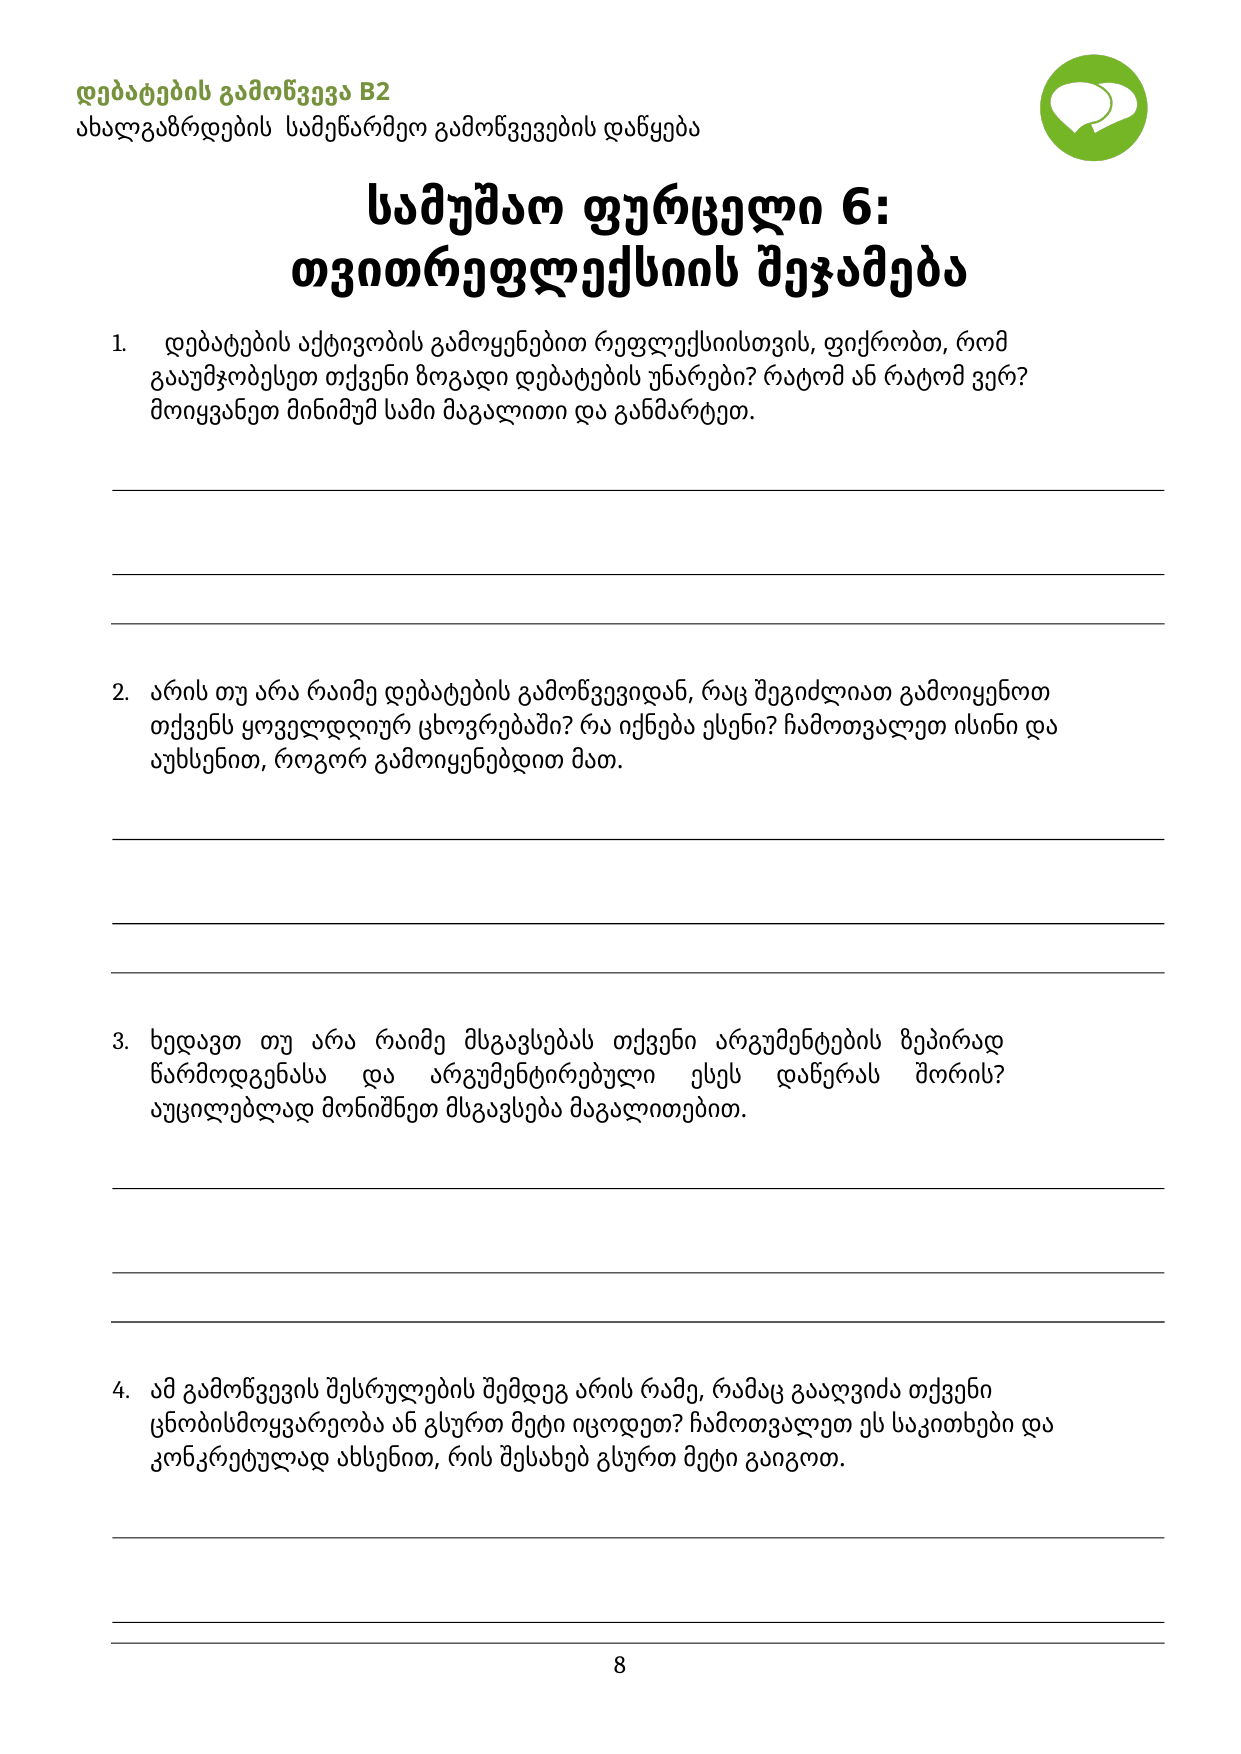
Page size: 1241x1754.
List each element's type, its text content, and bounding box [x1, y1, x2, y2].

list ხედავთ თუ არა რაიმე მსგავსებას თქვენი არგუმენტების ზეპირად წარმოდგენასა და არგუმენტირებული ესეს დაწერას შორის? აუცილებლად მონიშნეთ მსგავსება მაგალითებით. [112, 1023, 1004, 1125]
list ამ გამოწვევის შესრულების შემდეგ არის რამე, რამაც გააღვიძა თქვენი ცნობისმოყვარეობა ან გსურთ მეტი იცოდეთ? ჩამოთვალეთ ეს საკითხები და კონკრეტულად ახსენით, რის შესახებ გსურთ მეტი გაიგოთ. [112, 1372, 1161, 1474]
list არის თუ არა რაიმე დებატების გამოწვევიდან, რაც შეგიძლიათ გამოიყენოთ თქვენს ყოველდღიურ ცხოვრებაში? რა იქნება ესენი? ჩამოთვალეთ ისინი და აუხსენით, როგორ გამოიყენებდით მათ. [112, 673, 1119, 776]
text თვითრეფლექსიის შეჯამება [179, 240, 1080, 298]
picture [1022, 37, 1165, 179]
text სამუშაო ფურცელი 6: [179, 178, 1080, 236]
list დებატების აქტივობის გამოყენებით რეფლექსიისთვის, ფიქრობთ, რომ გააუმჯობესეთ თქვენი ზოგადი დებატების უნარები? რატომ ან რატომ ვერ? მოიყვანეთ მინიმუმ სამი მაგალითი და განმარტეთ. [112, 324, 1143, 427]
